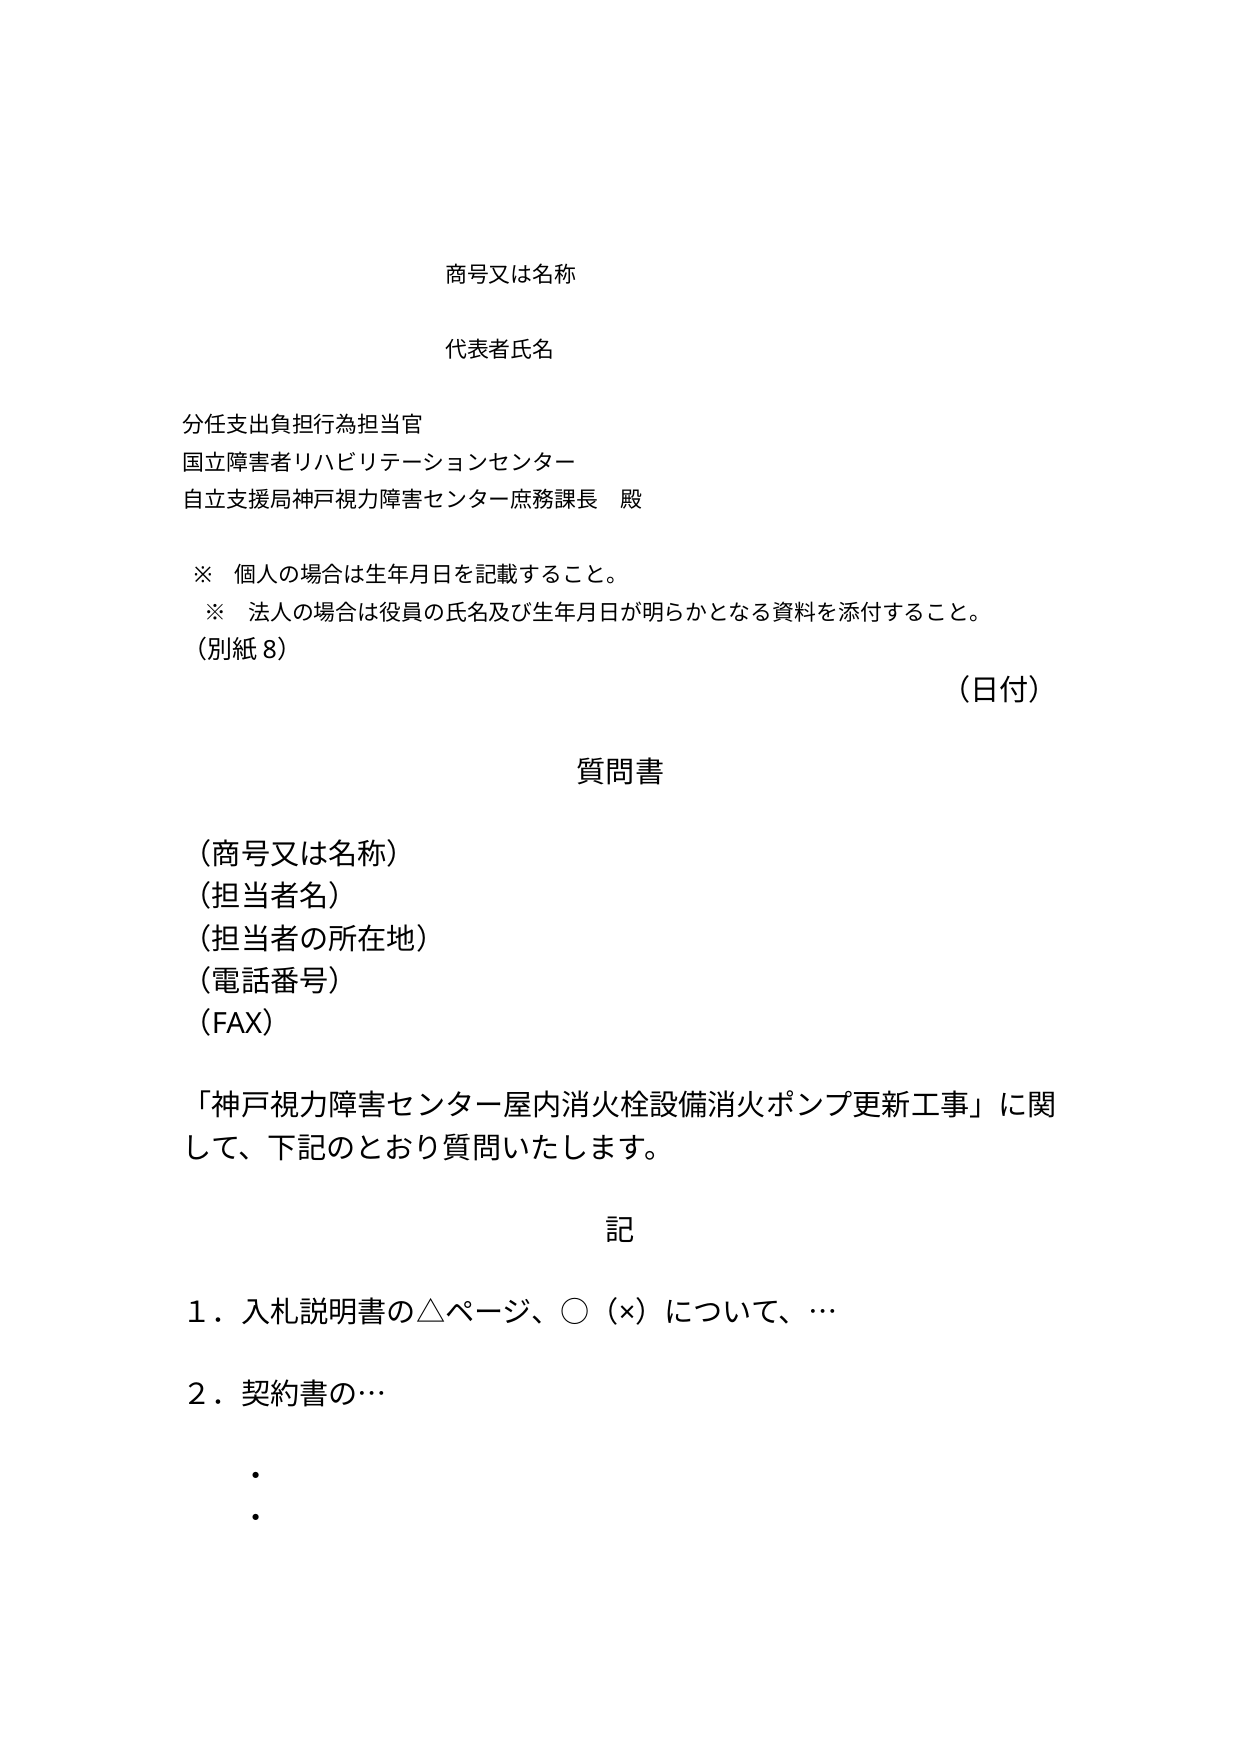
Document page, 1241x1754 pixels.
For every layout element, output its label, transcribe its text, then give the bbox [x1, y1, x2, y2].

text （日付） [182, 667, 1058, 709]
text ・ [182, 1494, 1058, 1537]
text ※ 法人の場合は役員の氏名及び生年月日が明らかとなる資料を添付すること。 [182, 592, 1058, 629]
text 記 [182, 1206, 1058, 1248]
text （商号又は名称） [182, 831, 1058, 873]
text 自立支援局神戸視力障害センター庶務課長 殿 [182, 479, 1058, 517]
text ※ 個人の場合は生年月日を記載すること。 [182, 554, 1058, 592]
text （別紙8） [182, 629, 1058, 667]
text １．入札説明書の△ページ、○（×）について、… [182, 1288, 1058, 1331]
text （電話番号） [182, 958, 1058, 1000]
text ２．契約書の… [182, 1370, 1058, 1413]
text 分任支出負担行為担当官 [182, 404, 1058, 442]
text （FAX） [182, 1000, 1058, 1042]
text 商号又は名称 [182, 254, 1058, 292]
text 質問書 [182, 749, 1058, 791]
text 代表者氏名 [182, 329, 1058, 367]
text （担当者の所在地） [182, 915, 1058, 958]
text 「神戸視力障害センター屋内消火栓設備消火ポンプ更新工事」に関して、下記のとおり質問いたします。 [182, 1082, 1058, 1167]
text （担当者名） [182, 873, 1058, 915]
text ・ [182, 1452, 1058, 1494]
text 国立障害者リハビリテーションセンター [182, 442, 1058, 479]
